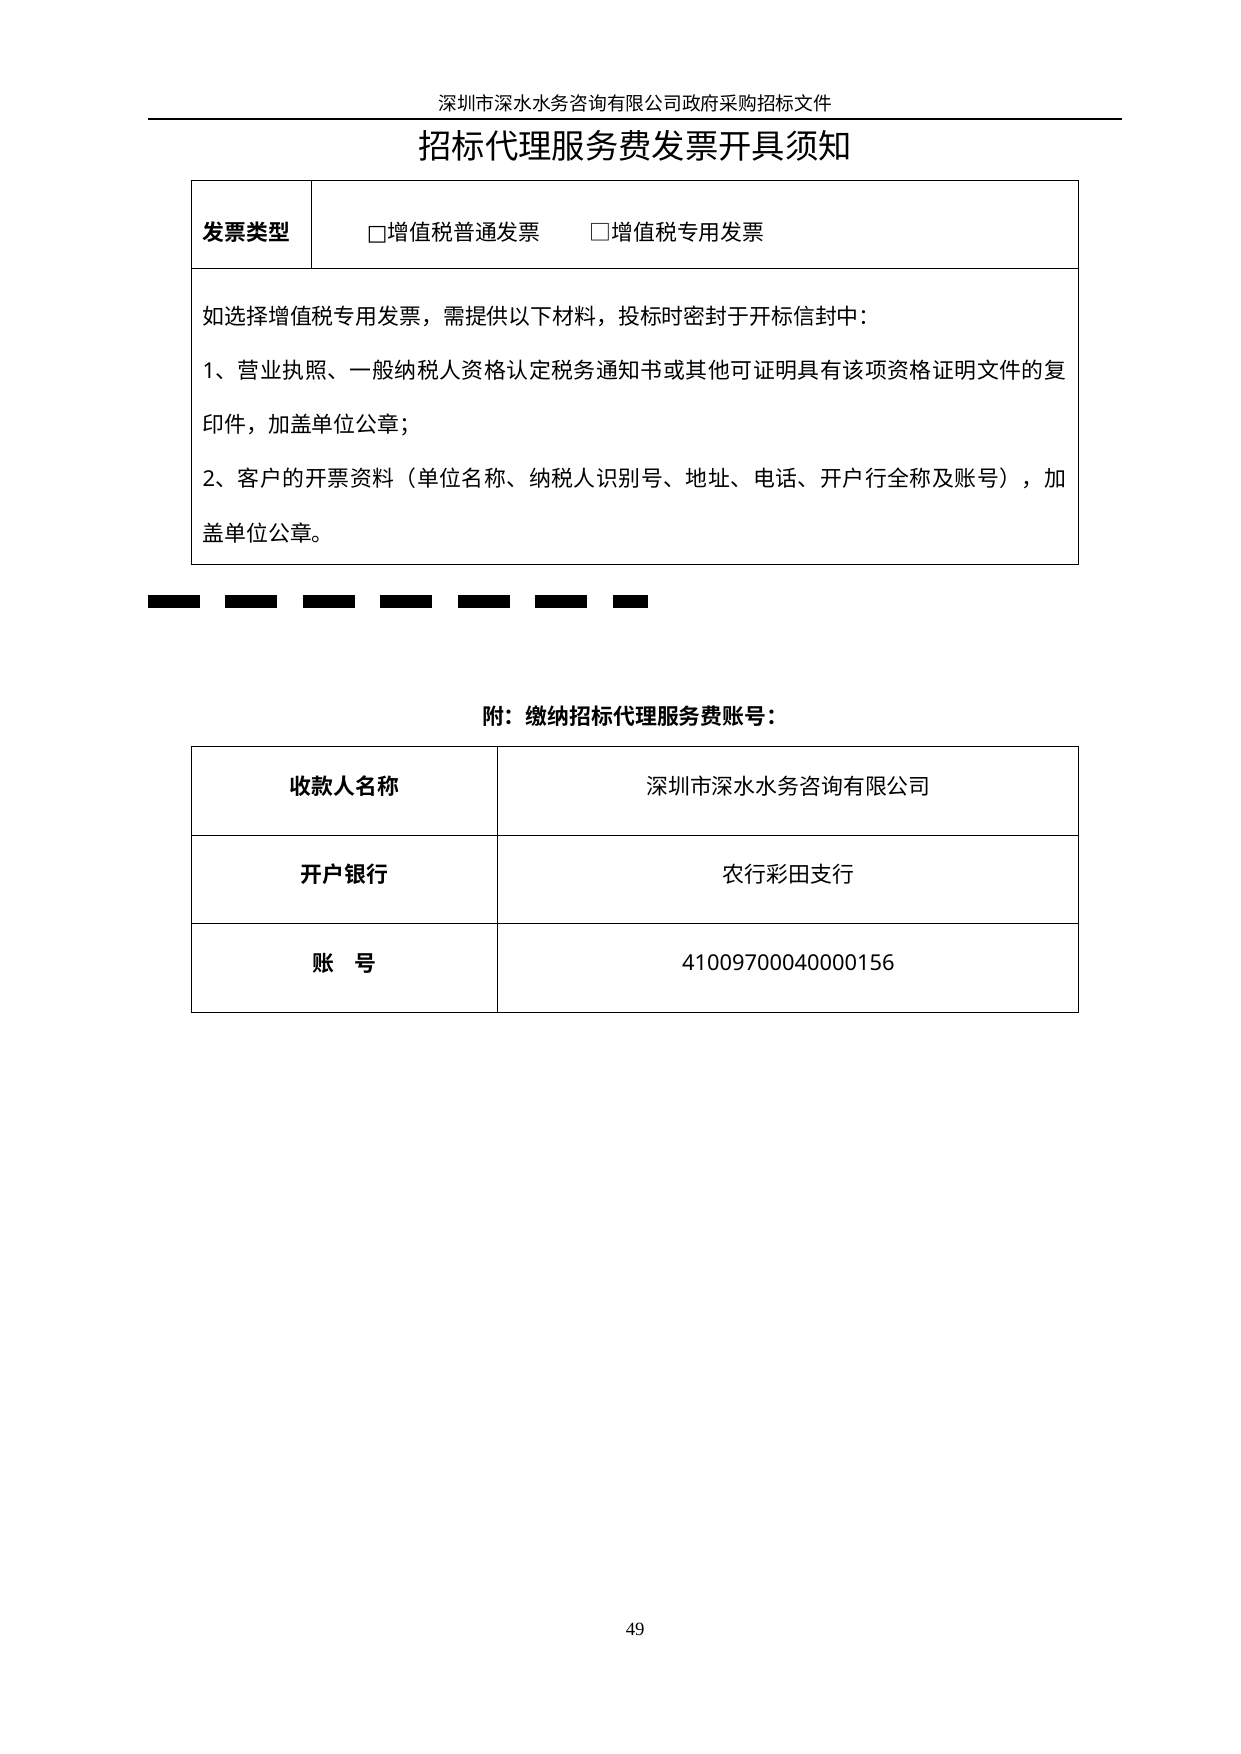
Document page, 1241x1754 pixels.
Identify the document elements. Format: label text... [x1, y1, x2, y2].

table_header 发票类型 [192, 181, 311, 268]
table_header 深圳市深水水务咨询有限公司 [498, 747, 1078, 835]
table_cell 账 号 [192, 924, 497, 1012]
text 附：缴纳招标代理服务费账号： [148, 699, 1122, 730]
table_header 收款人名称 [192, 747, 497, 835]
table_header □增值税普通发票 □增值税专用发票 [312, 181, 1078, 268]
table_cell 农行彩田支行 [498, 836, 1078, 923]
table_cell 41009700040000156 [498, 924, 1078, 1012]
text 招标代理服务费发票开具须知 [148, 120, 1122, 168]
table_cell 开户银行 [192, 836, 497, 923]
table_cell 如选择增值税专用发票，需提供以下材料，投标时密封于开标信封中： 1、营业执照、一般纳税人资格认定税务通知书或其他可证明具有该项资格证明文件的复印件，加盖单位公章； 2、客户的开票资料（单位名称、纳税人识别号、地址、电话、开户行全称及账号），加盖单位公章。 [192, 269, 1078, 563]
